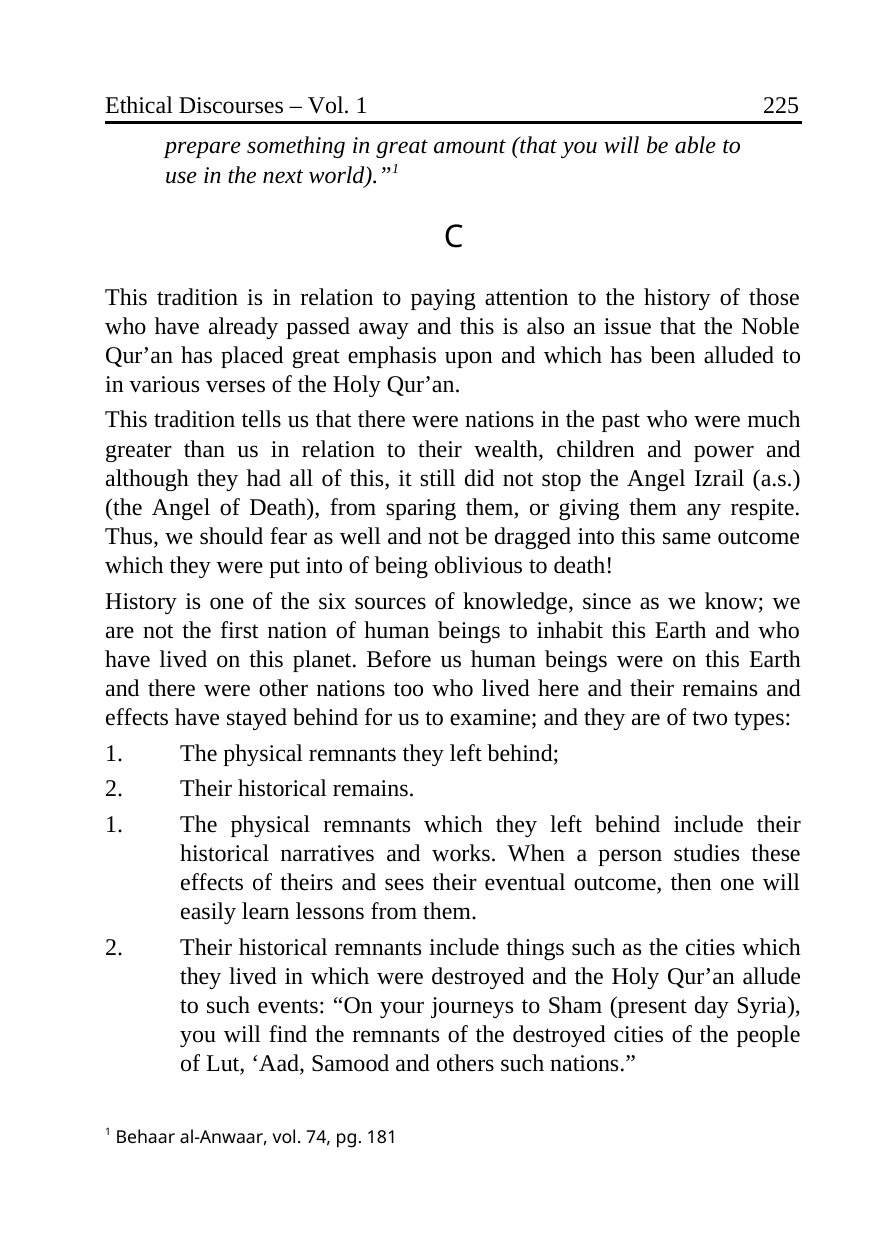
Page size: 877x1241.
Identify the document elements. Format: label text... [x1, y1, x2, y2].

text This tradition is in relation to paying attention to the history of those who have already passed away and this is also an issue that the Noble Qur’an has placed great emphasis upon and which has been alluded to in various verses of the Holy Qur’an. [105, 282, 802, 398]
text 2. Their historical remains. [105, 773, 802, 802]
text 1. The physical remnants they left behind; [105, 738, 802, 767]
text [165, 131, 742, 189]
text History is one of the six sources of knowledge, since as we know; we are not the first nation of human beings to inhabit this Earth and who have lived on this planet. Before us human beings were on this Earth and there were other nations too who lived here and their remains and effects have stayed behind for us to examine; and they are of two types: [105, 586, 802, 732]
text 2. Their historical remnants include things such as the cities which they lived in which were destroyed and the Holy Qur’an allude to such events: “On your journeys to Sham (present day Syria), you will find the remnants of the destroyed cities of the people of Lut, ‘Aad, Samood and others such nations.” [105, 932, 802, 1077]
text This tradition tells us that there were nations in the past who were much greater than us in relation to their wealth, children and power and although they had all of this, it still did not stop the Angel Izrail (a.s.) (the Angel of Death), from sparing them, or giving them any respite. Thus, we should fear as well and not be dragged into this same outcome which they were put into of being oblivious to death! [105, 404, 802, 579]
text 1. The physical remnants which they left behind include their historical narratives and works. When a person studies these effects of theirs and sees their eventual outcome, then one will easily learn lessons from them. [105, 809, 802, 925]
text C [105, 214, 802, 257]
